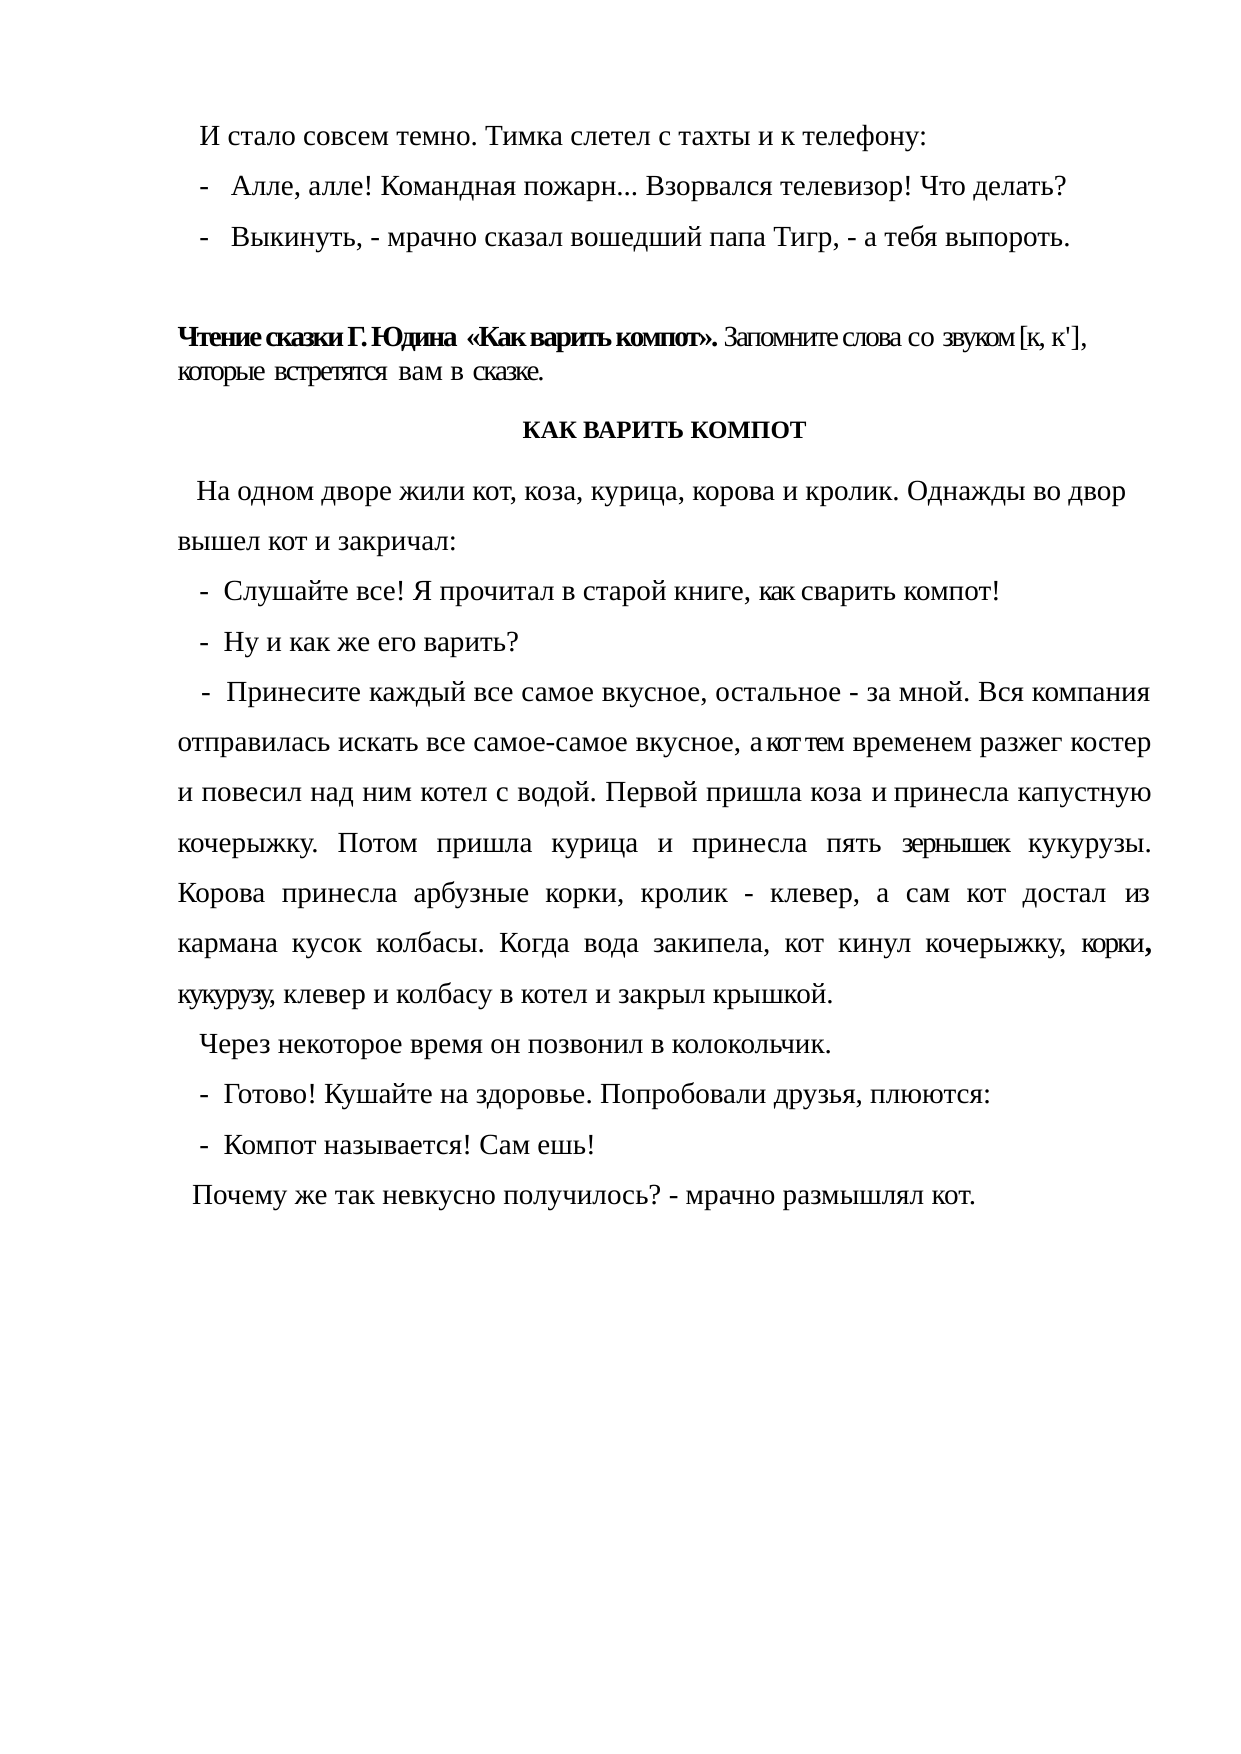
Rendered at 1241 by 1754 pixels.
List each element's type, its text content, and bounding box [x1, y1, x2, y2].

text - Ну и как же его варить? [177, 624, 1152, 657]
text И стало совсем темно. Тимка слетел с тахты и к телефону: [177, 118, 1152, 152]
text КАК ВАРИТЬ КОМПОТ [177, 415, 1152, 444]
text Чтение сказки Г. Юдина «Как варить компот». Запомните слова со звуком [к, к'], которые встретятся вам в сказке. [177, 319, 1152, 386]
text Через некоторое время он позвонил в колокольчик. [177, 1026, 1152, 1060]
text - Готово! Кушайте на здоровье. Попробовали друзья, плюются: [177, 1076, 1152, 1110]
text На одном дворе жили кот, коза, курица, корова и кролик. Однажды во двор вышел кот и закричал: [177, 473, 1152, 557]
text - Слушайте все! Я прочитал в старой книге, как сварить компот! [177, 573, 1152, 607]
text - Компот называется! Сам ешь! [177, 1127, 1152, 1160]
text Почему же так невкусно получилось? - мрачно размышлял кот. [177, 1177, 1152, 1211]
text - Выкинуть, - мрачно сказал вошедший папа Тигр, - а тебя выпороть. [177, 219, 1152, 252]
text - Принесите каждый все самое вкусное, остальное - за мной. Вся компания отправилась искать все самое-самое вкусное, а кот тем временем разжег костер и повесил над ним котел с водой. Первой пришла коза и принесла капустную кочерыжку. Потом пришла курица и принесла пять зернышек кукурузы. Корова принесла арбузные корки, кролик - клевер, а сам кот достал из кармана кусок колбасы. Когда вода закипела, кот кинул кочерыжку, корки, кукурузу, клевер и колбасу в котел и закрыл крышкой. [177, 674, 1152, 1009]
text - Алле, алле! Командная пожарн... Взорвался телевизор! Что делать? [177, 168, 1152, 202]
